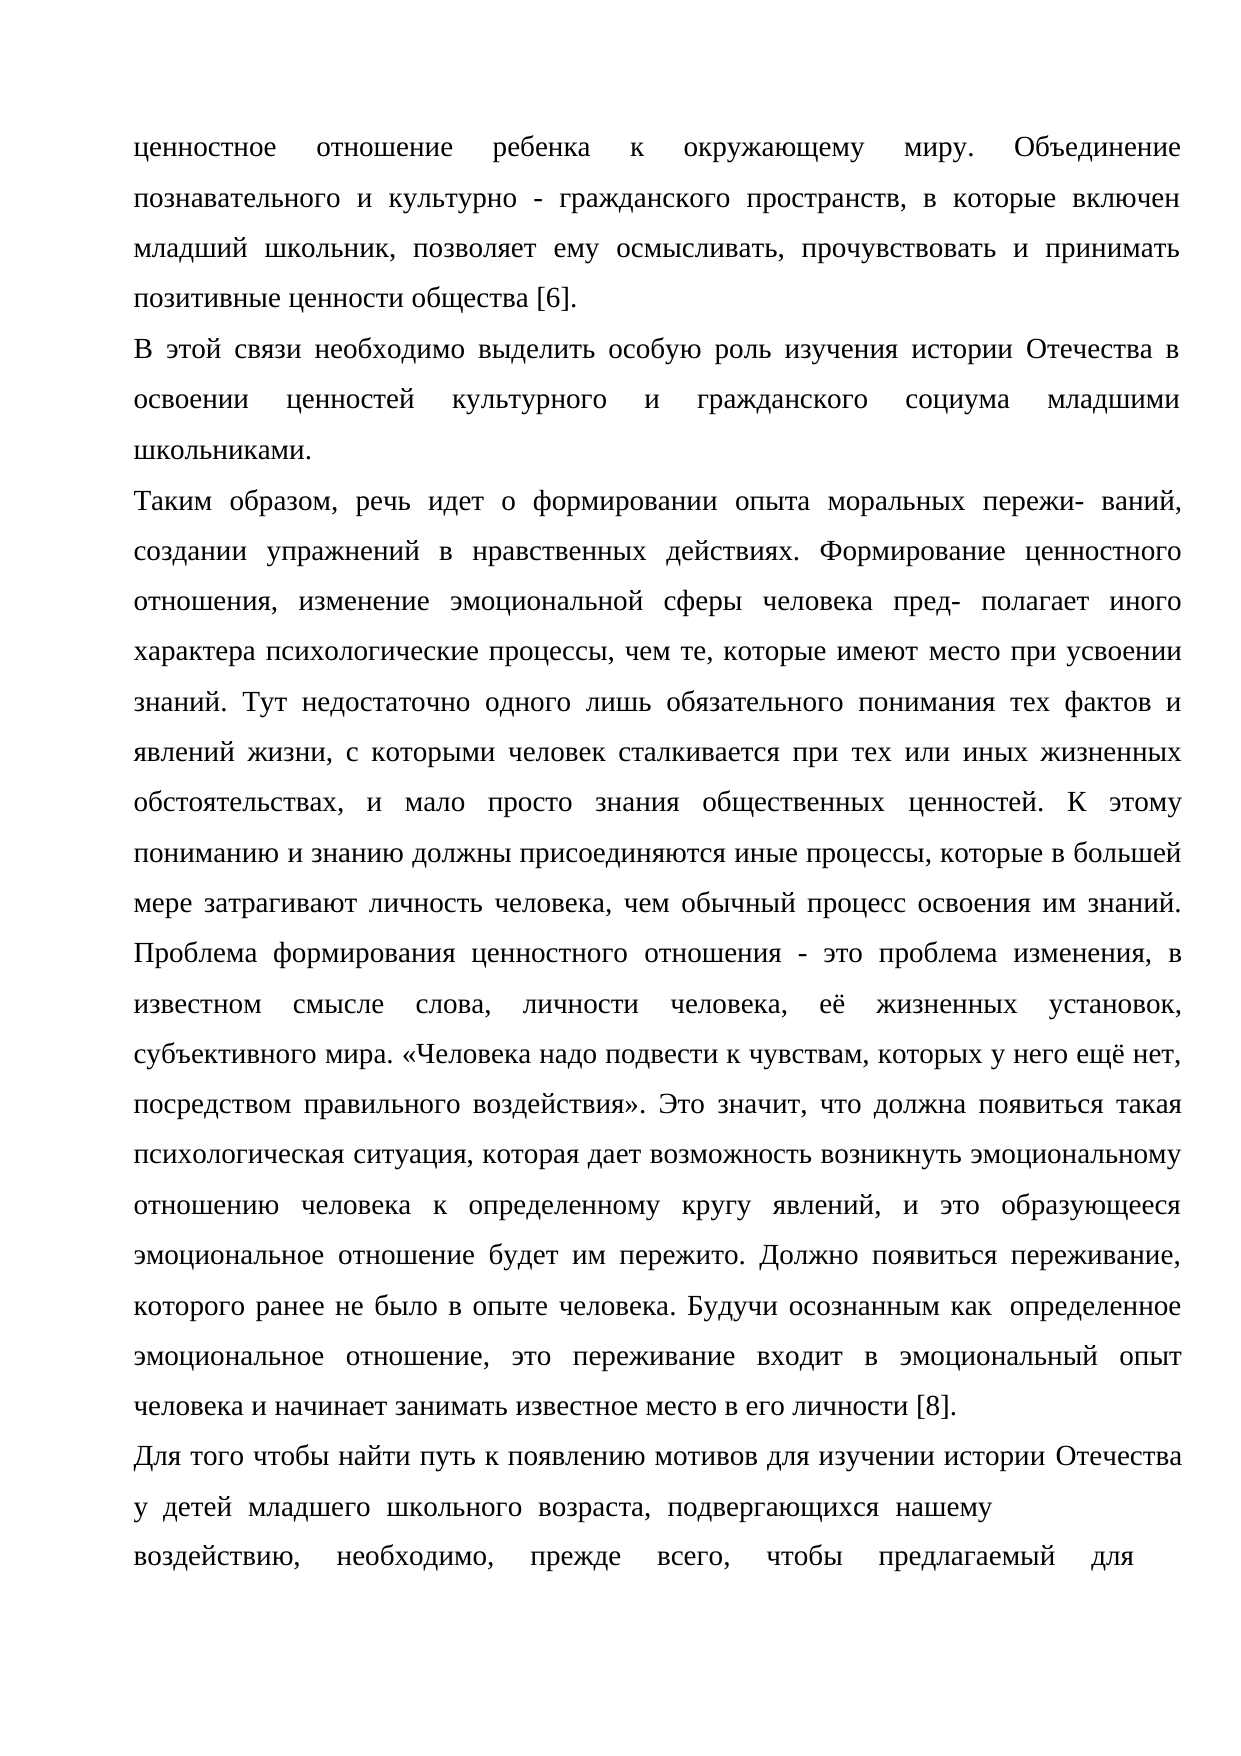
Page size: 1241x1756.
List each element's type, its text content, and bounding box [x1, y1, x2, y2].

text В этой связи необходимо выделить особую роль изучения истории Отечества в освоении ценностей культурного и гражданского социума младшими школьниками. [133, 331, 1180, 466]
text ценностное отношение ребенка к окружающему миру. Объединение познавательного и культурно - гражданского пространств, в которые включен младший школьник, позволяет ему осмысливать, прочувствовать и принимать позитивные ценности общества [6]. [133, 129, 1181, 314]
text воздействию, необходимо, прежде всего, чтобы предлагаемый для [133, 1539, 1205, 1573]
text Для того чтобы найти путь к появлению мотивов для изучении истории Отечества у детей младшего школьного возраста, подвергающихся нашему [133, 1438, 1182, 1522]
text Таким образом, речь идет о формировании опыта моральных пережи- ваний, создании упражнений в нравственных действиях. Формирование ценностного отношения, изменение эмоциональной сферы человека пред- полагает иного характера психологические процессы, чем те, которые имеют место при усвоении знаний. Тут недостаточно одного лишь обязательного понимания тех фактов и явлений жизни, с которыми человек сталкивается при тех или иных жизненных обстоятельствах, и мало просто знания общественных ценностей. К этому пониманию и знанию должны присоединяются иные процессы, которые в большей мере затрагивают личность человека, чем обычный процесс освоения им знаний. Проблема формирования ценностного отношения - это проблема изменения, в известном смысле слова, личности человека, её жизненных установок, субъективного мира. «Человека надо подвести к чувствам, которых у него ещё нет, посредством правильного воздействия». Это значит, что должна появиться такая психологическая ситуация, которая дает возможность возникнуть эмоциональному отношению человека к определенному кругу явлений, и это образующееся эмоциональное отношение будет им пережито. Должно появиться переживание, которого ранее не было в опыте человека. Будучи осознанным как определенное эмоциональное отношение, это переживание входит в эмоциональный опыт человека и начинает занимать известное место в его личности [8]. [133, 483, 1182, 1422]
